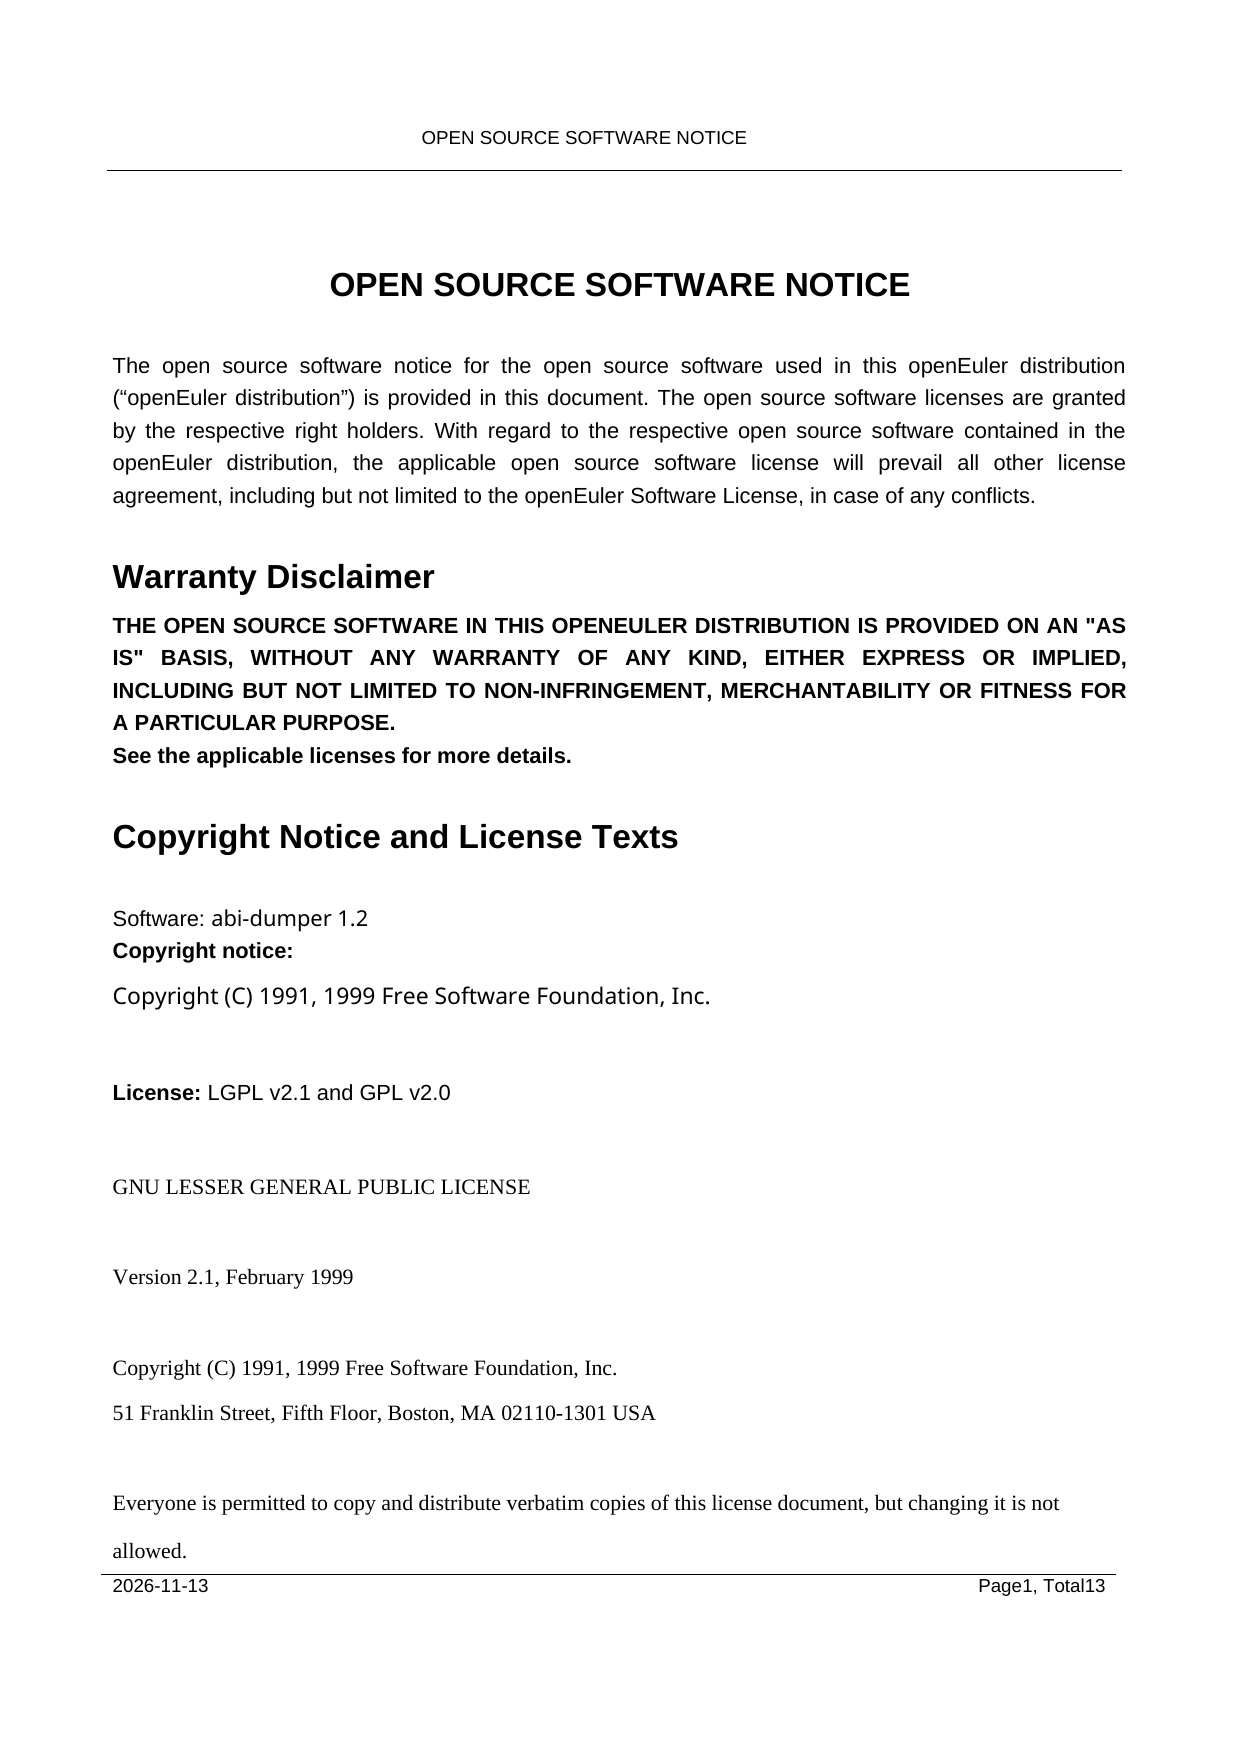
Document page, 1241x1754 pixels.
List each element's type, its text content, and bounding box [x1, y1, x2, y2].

text License: LGPL v2.1 and GPL v2.0 [112, 1077, 1128, 1109]
text Copyright (C) 1991, 1999 Free Software Foundation, Inc. [112, 979, 1128, 1060]
text Copyright notice: [112, 934, 1128, 966]
text 51 Franklin Street, Fifth Floor, Boston, MA 02110-1301 USA [112, 1396, 1128, 1428]
text Version 2.1, February 1999 [112, 1261, 1128, 1293]
text Copyright Notice and License Texts [112, 804, 1128, 869]
text THE OPEN SOURCE SOFTWARE IN THIS OPENEULER DISTRIBUTION IS PROVIDED ON AN "AS IS" BASIS, WITHOUT ANY WARRANTY OF ANY KIND, EITHER EXPRESS OR IMPLIED, INCLUDING BUT NOT LIMITED TO NON-INFRINGEMENT, MERCHANTABILITY OR FITNESS FOR A PARTICULAR PURPOSE. See the applicable licenses for more details. [112, 609, 1128, 771]
text Software: abi-dumper 1.2 [112, 901, 1128, 934]
text Warranty Disclaimer [112, 544, 1128, 609]
text OPEN SOURCE SOFTWARE NOTICE [112, 251, 1128, 316]
text Copyright (C) 1991, 1999 Free Software Foundation, Inc. [112, 1351, 1128, 1383]
text Everyone is permitted to copy and distribute verbatim copies of this license document, but changing it is not allowed. [112, 1486, 1128, 1567]
text GNU LESSER GENERAL PUBLIC LICENSE [112, 1122, 1128, 1203]
text The open source software notice for the open source software used in this openEuler distribution (“openEuler distribution”) is provided in this document. The open source software licenses are granted by the respective right holders. With regard to the respective open source software contained in the openEuler distribution, the applicable open source software license will prevail all other license agreement, including but not limited to the openEuler Software License, in case of any conflicts. [112, 349, 1128, 511]
